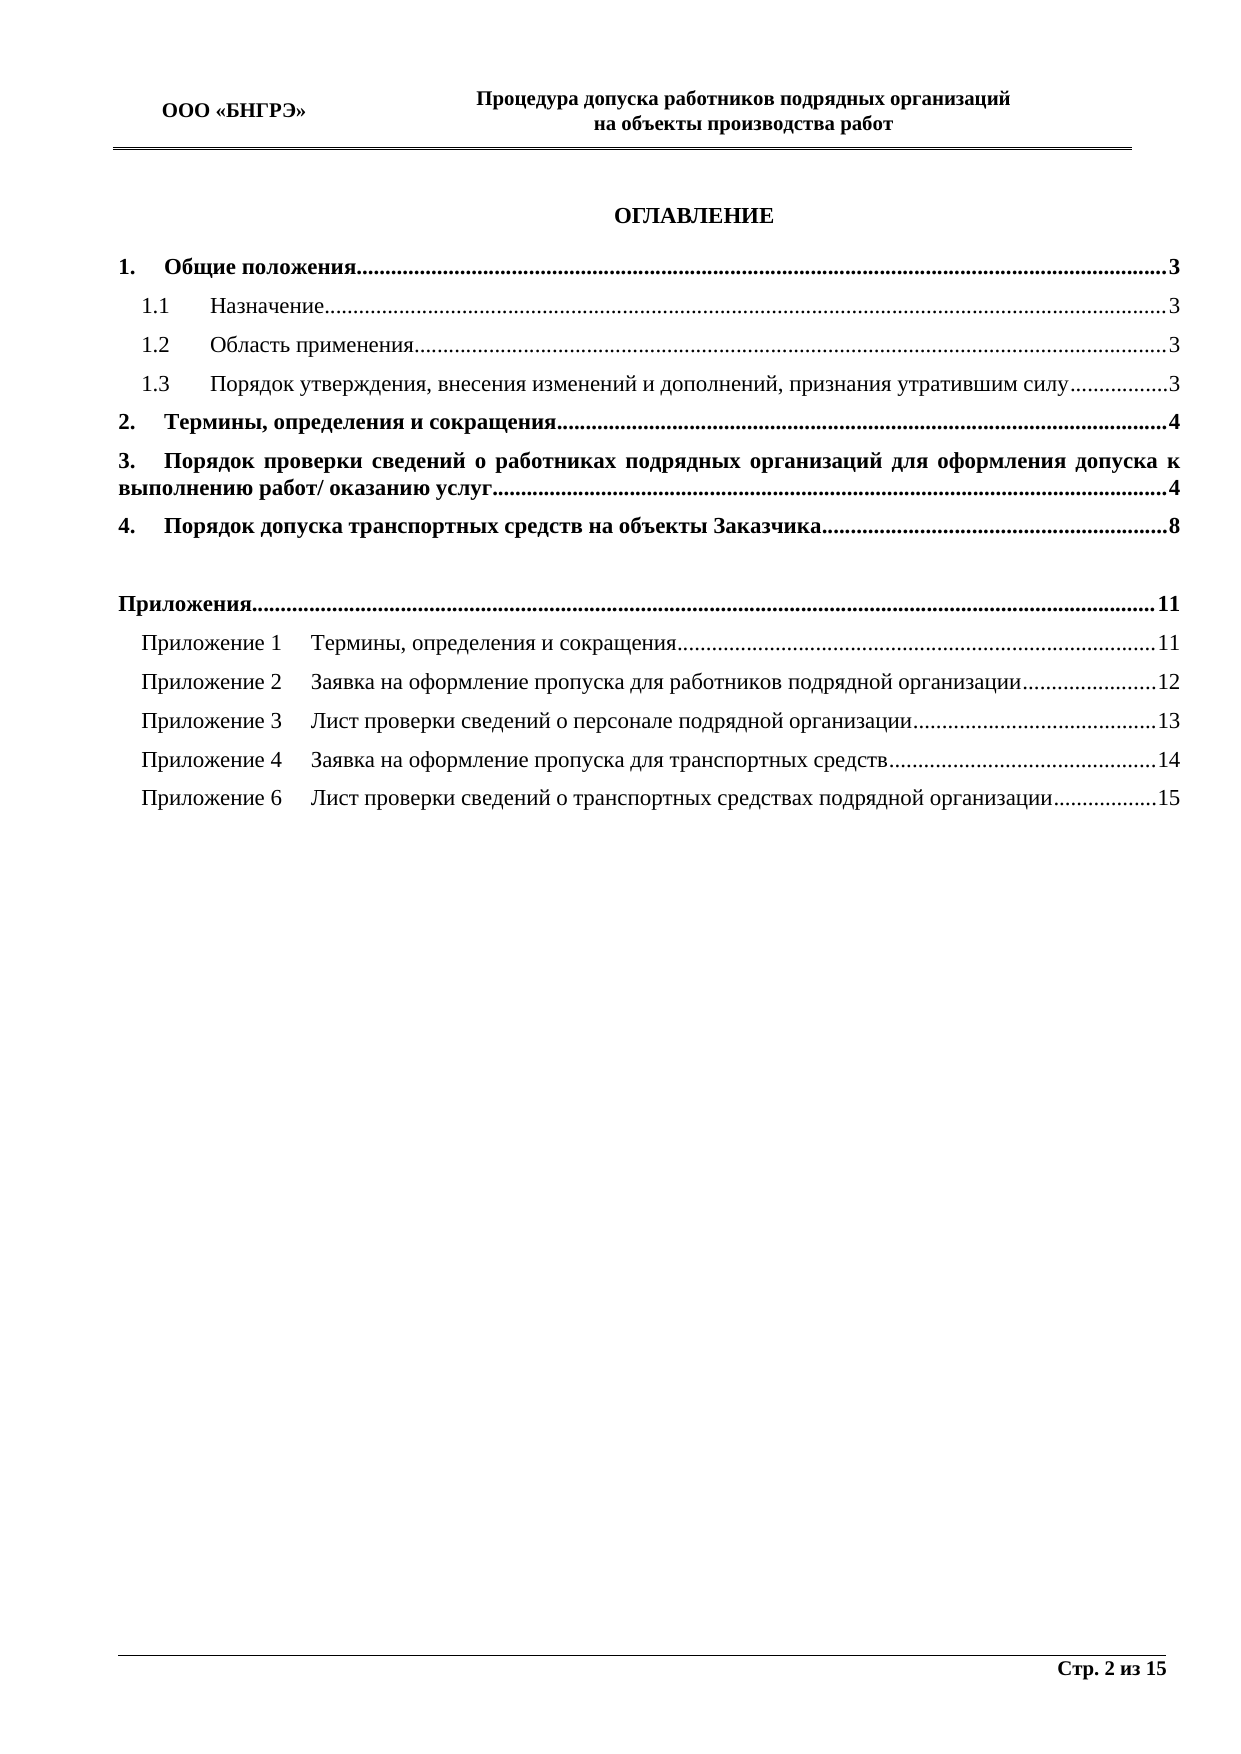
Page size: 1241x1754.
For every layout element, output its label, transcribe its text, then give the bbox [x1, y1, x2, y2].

subtitle ОГЛАВЛЕНИЕ [207, 202, 1181, 228]
text Приложение 6 Лист проверки сведений о транспортных средствах подрядной организации 15 [141, 784, 1181, 811]
text 1.2 Область применения 3 [141, 331, 1181, 357]
text Приложение 1 Термины, определения и сокращения 11 [141, 629, 1181, 655]
text Приложение 2 Заявка на оформление пропуска для работников подрядной организации 12 [141, 668, 1181, 694]
text Приложение 3 Лист проверки сведений о персонале подрядной организации 13 [141, 707, 1181, 733]
text 1. Общие положения 3 [118, 253, 1181, 279]
text Приложение 4 Заявка на оформление пропуска для транспортных средств 14 [141, 746, 1181, 772]
text 1.1 Назначение 3 [141, 292, 1181, 318]
text Приложения 11 [118, 590, 1181, 617]
text 3. Порядок проверки сведений о работниках подрядных организаций для оформления допуска к выполнению работ/ оказанию услуг 4 [118, 447, 1181, 500]
text 4. Порядок допуска транспортных средств на объекты Заказчика 8 [118, 512, 1181, 539]
text 1.3 Порядок утверждения, внесения изменений и дополнений, признания утратившим силу 3 [141, 369, 1181, 396]
text 2. Термины, определения и сокращения 4 [118, 408, 1181, 435]
